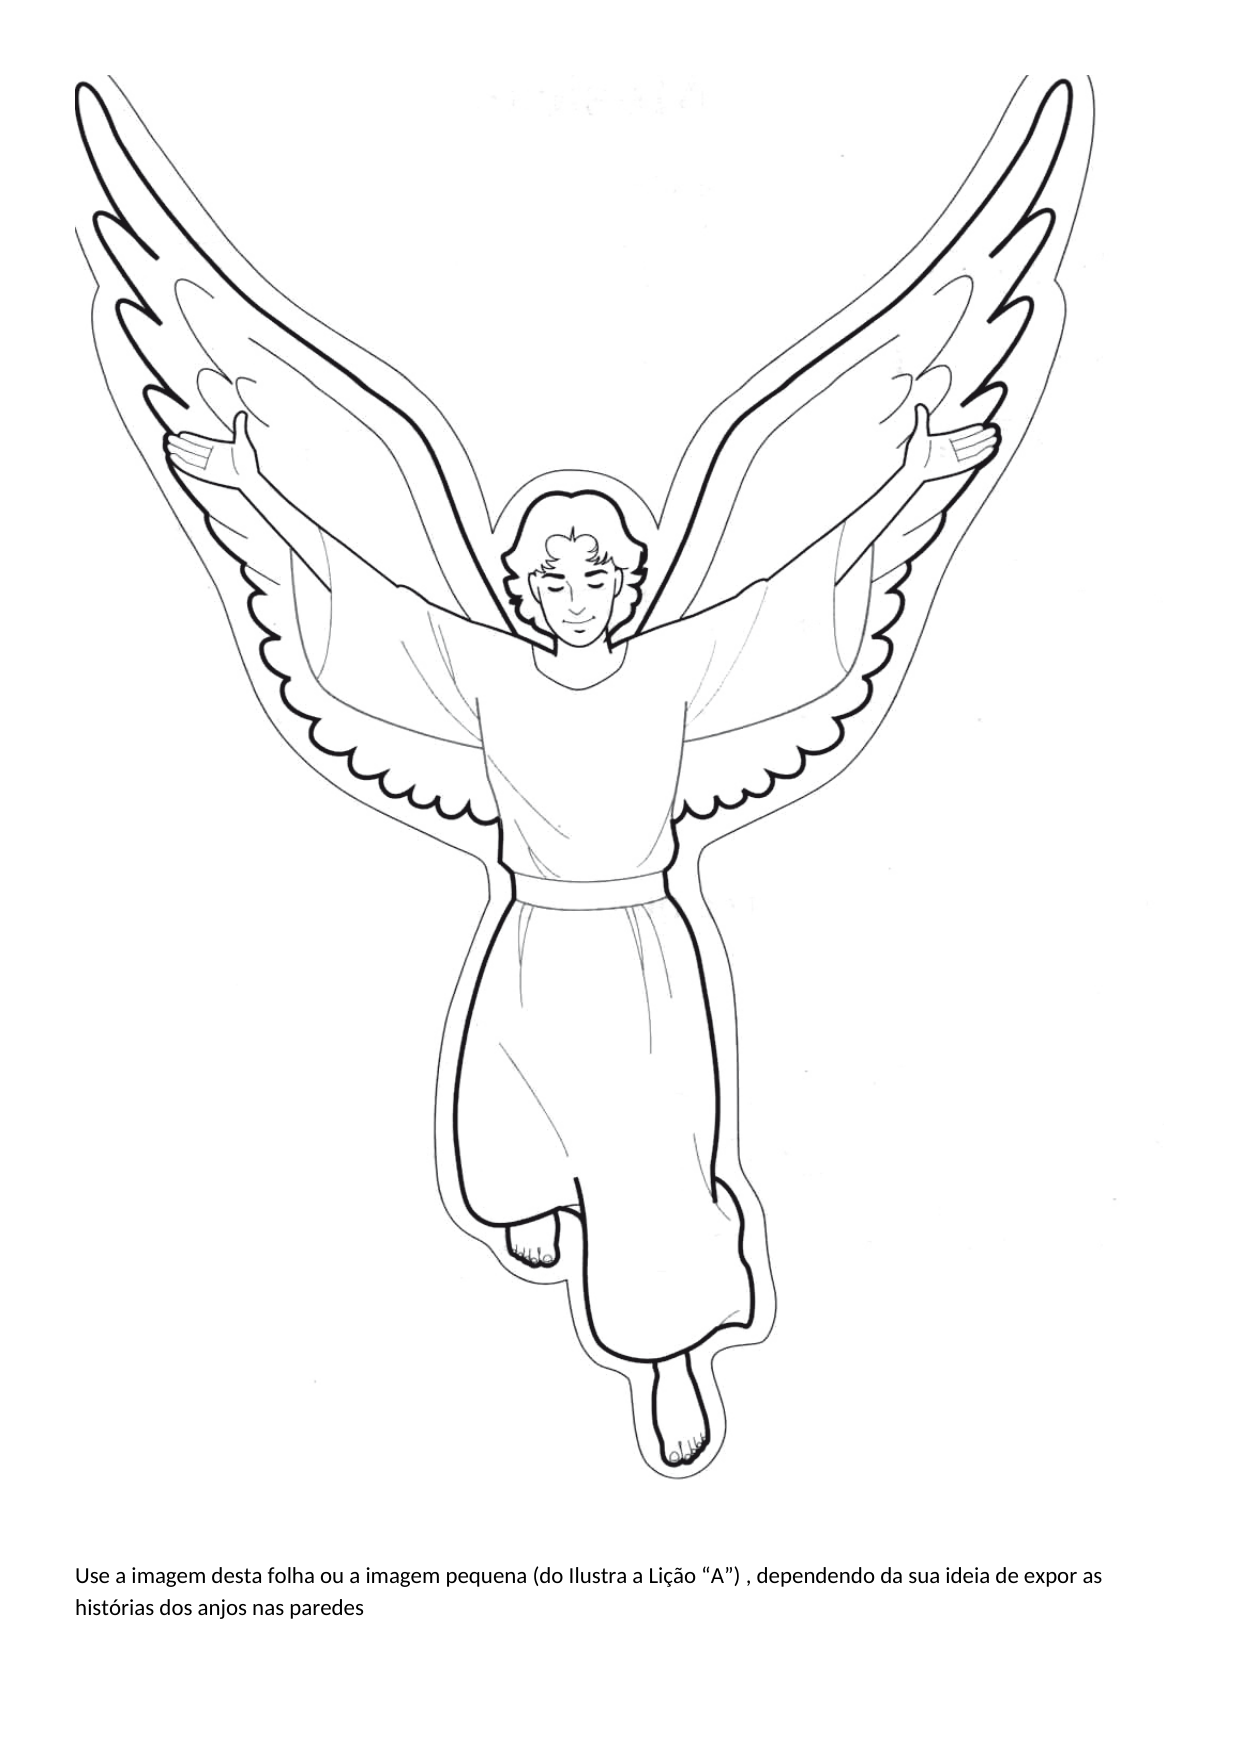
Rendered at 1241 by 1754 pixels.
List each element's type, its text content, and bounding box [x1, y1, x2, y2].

text Use a imagem desta folha ou a imagem pequena (do Ilustra a Lição “A”) , dependendo da sua ideia de expor as histórias dos anjos nas paredes [75, 1561, 1165, 1621]
